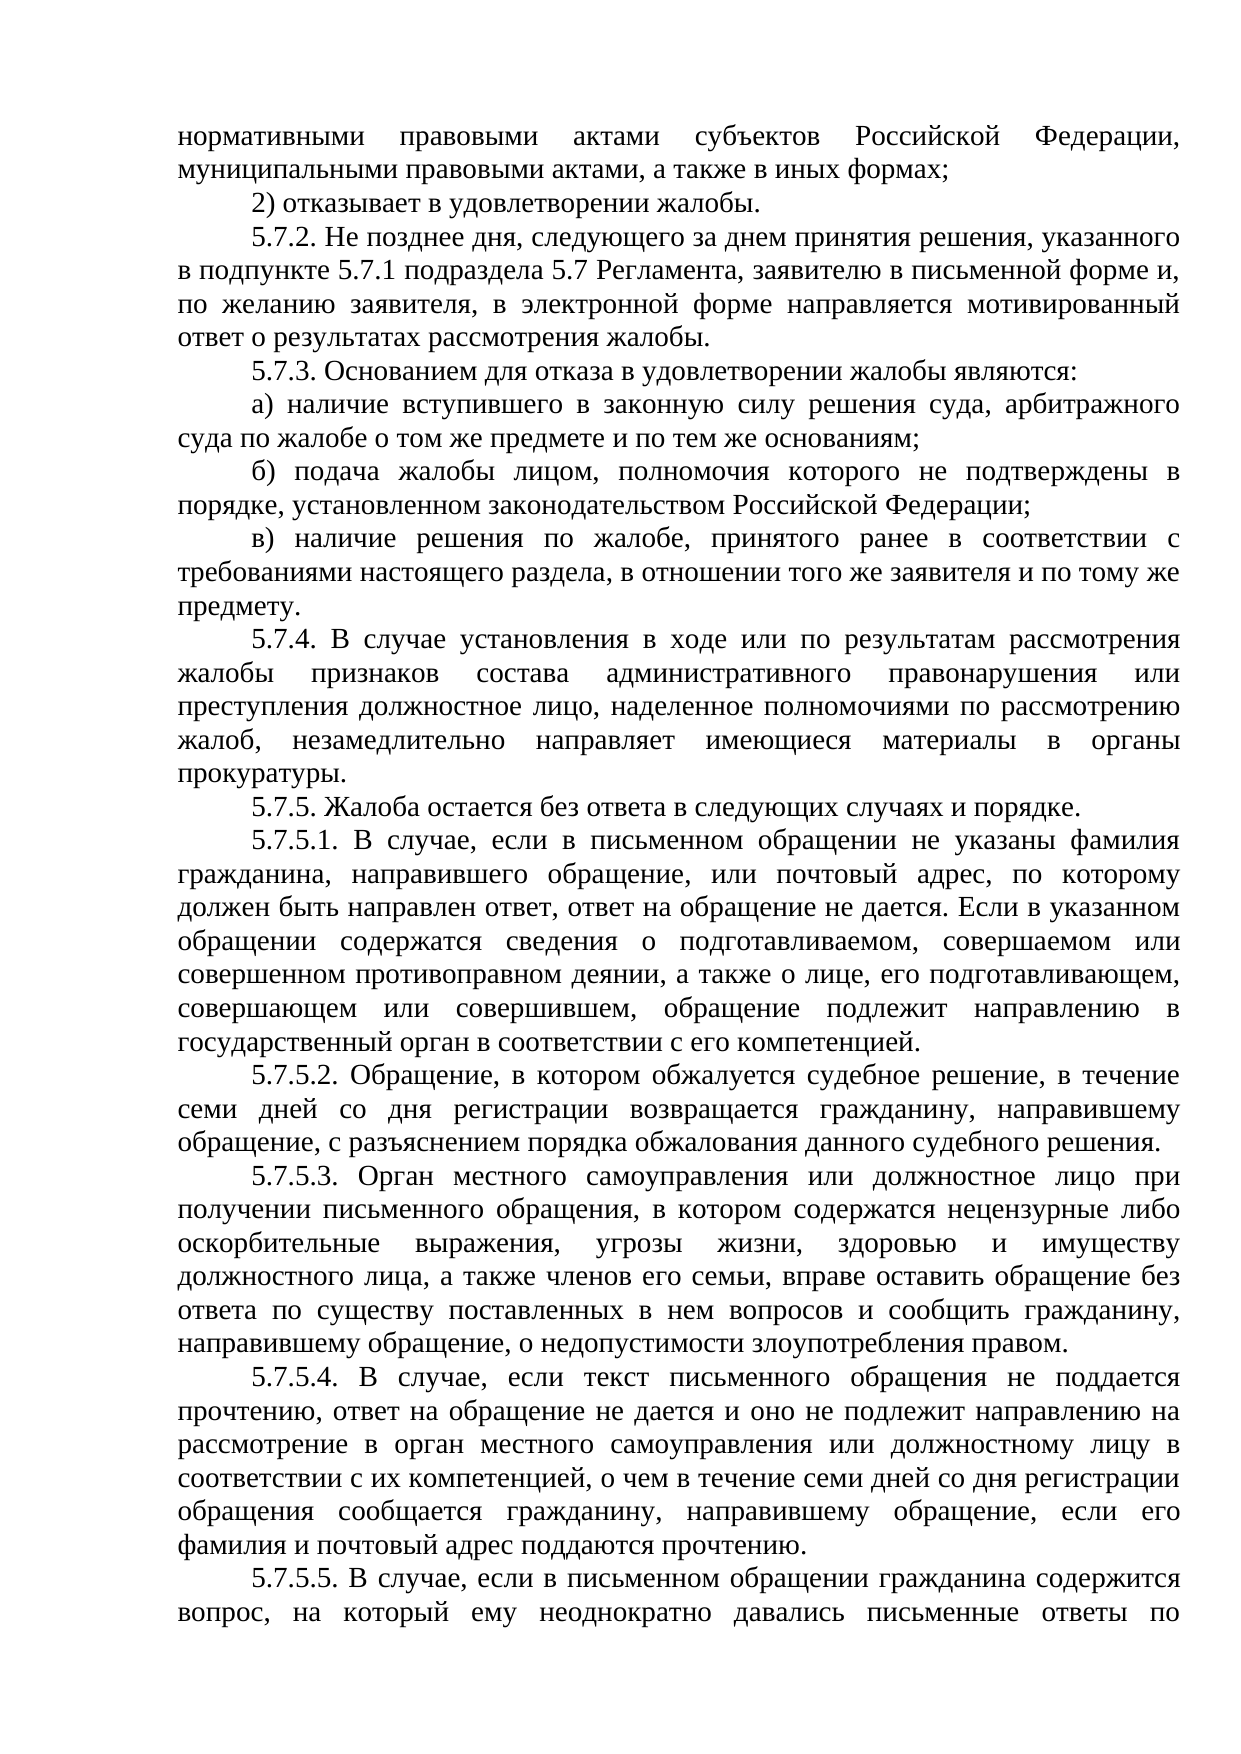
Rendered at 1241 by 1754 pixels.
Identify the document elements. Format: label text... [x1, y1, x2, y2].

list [177, 1560, 1181, 1627]
text в) наличие решения по жалобе, принятого ранее в соответствии с требованиями настоящего раздела, в отношении того же заявителя и по тому же предмету. [177, 521, 1181, 621]
list 5.7.5.2. Обращение, в котором обжалуется судебное решение, в течение семи дней со дня регистрации возвращается гражданину, направившему обращение, с разъяснением порядка обжалования данного судебного решения. [177, 1057, 1181, 1158]
text 5.7.4. В случае установления в ходе или по результатам рассмотрения жалобы признаков состава административного правонарушения или преступления должностное лицо, наделенное полномочиями по рассмотрению жалоб, незамедлительно направляет имеющиеся материалы в органы прокуратуры. [177, 621, 1181, 789]
list 5.7.5. Жалоба остается без ответа в следующих случаях и порядке. [177, 789, 1181, 822]
text 2) отказывает в удовлетворении жалобы. [177, 185, 1181, 219]
list 5.7.5.1. В случае, если в письменном обращении не указаны фамилия гражданина, направившего обращение, или почтовый адрес, по которому должен быть направлен ответ, ответ на обращение не дается. Если в указанном обращении содержатся сведения о подготавливаемом, совершаемом или совершенном противоправном деянии, а также о лице, его подготавливающем, совершающем или совершившем, обращение подлежит направлению в государственный орган в соответствии с его компетенцией. [177, 822, 1181, 1057]
text а) наличие вступившего в законную силу решения суда, арбитражного суда по жалобе о том же предмете и по тем же основаниям; [177, 386, 1181, 453]
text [177, 118, 1181, 185]
text 5.7.2. Не позднее дня, следующего за днем принятия решения, указанного в подпункте 5.7.1 подраздела 5.7 Регламента, заявителю в письменной форме и, по желанию заявителя, в электронной форме направляется мотивированный ответ о результатах рассмотрения жалобы. [177, 219, 1181, 353]
list 5.7.5.4. В случае, если текст письменного обращения не поддается прочтению, ответ на обращение не дается и оно не подлежит направлению на рассмотрение в орган местного самоуправления или должностному лицу в соответствии с их компетенцией, о чем в течение семи дней со дня регистрации обращения сообщается гражданину, направившему обращение, если его фамилия и почтовый адрес поддаются прочтению. [177, 1359, 1181, 1560]
text 5.7.3. Основанием для отказа в удовлетворении жалобы являются: [177, 353, 1181, 386]
text б) подача жалобы лицом, полномочия которого не подтверждены в порядке, установленном законодательством Российской Федерации; [177, 453, 1181, 521]
list 5.7.5.3. Орган местного самоуправления или должностное лицо при получении письменного обращения, в котором содержатся нецензурные либо оскорбительные выражения, угрозы жизни, здоровью и имуществу должностного лица, а также членов его семьи, вправе оставить обращение без ответа по существу поставленных в нем вопросов и сообщить гражданину, направившему обращение, о недопустимости злоупотребления правом. [177, 1158, 1181, 1359]
